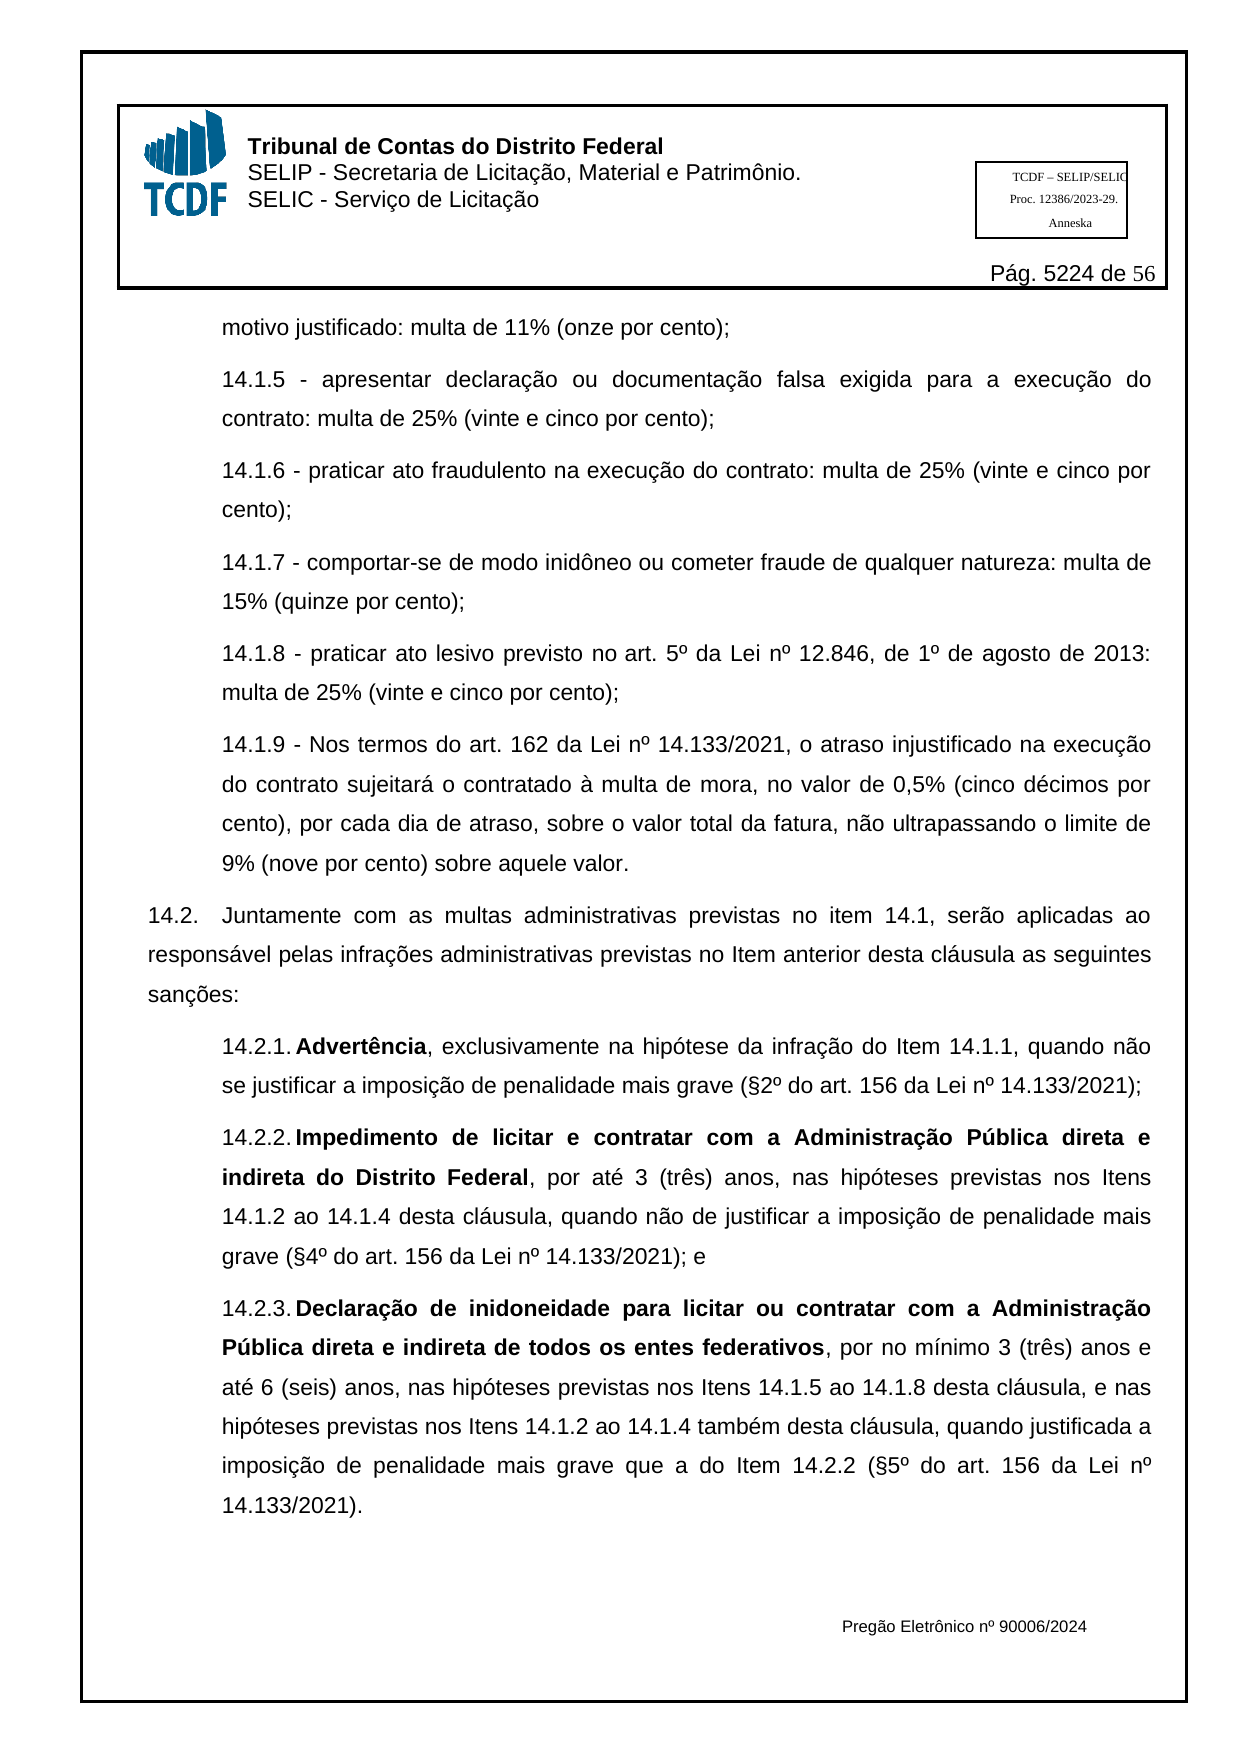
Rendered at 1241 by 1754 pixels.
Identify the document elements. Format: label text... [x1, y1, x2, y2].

text 14.1.8 - praticar ato lesivo previsto no art. 5º da Lei nº 12.846, de 1º de agosto de 2013: multa de 25% (vinte e cinco por cento); [222, 640, 1152, 706]
text 14.1.9 - Nos termos do art. 162 da Lei nº 14.133/2021, o atraso injustificado na execução do contrato sujeitará o contratado à multa de mora, no valor de 0,5% (cinco décimos por cento), por cada dia de atraso, sobre o valor total da fatura, não ultrapassando o limite de 9% (nove por cento) sobre aquele valor. [222, 731, 1152, 876]
text 14.2.3. Declaração de inidoneidade para licitar ou contratar com a Administração Pública direta e indireta de todos os entes federativos, por no mínimo 3 (três) anos e até 6 (seis) anos, nas hipóteses previstas nos Itens 14.1.5 ao 14.1.8 desta cláusula, e nas hipóteses previstas nos Itens 14.1.2 ao 14.1.4 também desta cláusula, quando justificada a imposição de penalidade mais grave que a do Item 14.2.2 (§5º do art. 156 da Lei nº 14.133/2021). [222, 1294, 1152, 1518]
text 14.1.5 - apresentar declaração ou documentação falsa exigida para a execução do contrato: multa de 25% (vinte e cinco por cento); [222, 366, 1152, 431]
text 14.1.6 - praticar ato fraudulento na execução do contrato: multa de 25% (vinte e cinco por cento); [222, 457, 1152, 523]
text 14.1.7 - comportar-se de modo inidôneo ou cometer fraude de qualquer natureza: multa de 15% (quinze por cento); [222, 548, 1152, 614]
text 14.2.1. Advertência, exclusivamente na hipótese da infração do Item 14.1.1, quando não se justificar a imposição de penalidade mais grave (§2º do art. 156 da Lei nº 14.133/2021); [222, 1033, 1152, 1098]
picture [129, 107, 241, 218]
text 14.2.2. Impedimento de licitar e contratar com a Administração Pública direta e indireta do Distrito Federal, por até 3 (três) anos, nas hipóteses previstas nos Itens 14.1.2 ao 14.1.4 desta cláusula, quando não de justificar a imposição de penalidade mais grave (§4º do art. 156 da Lei nº 14.133/2021); e [222, 1124, 1152, 1269]
text 14.2. Juntamente com as multas administrativas previstas no item 14.1, serão aplicadas ao responsável pelas infrações administrativas previstas no Item anterior desta cláusula as seguintes sanções: [148, 902, 1152, 1007]
text 14.1.4 - ensejar o retardamento da execução ou da entrega do objeto da licitação sem motivo justificado: multa de 11% (onze por cento); [222, 313, 1152, 340]
